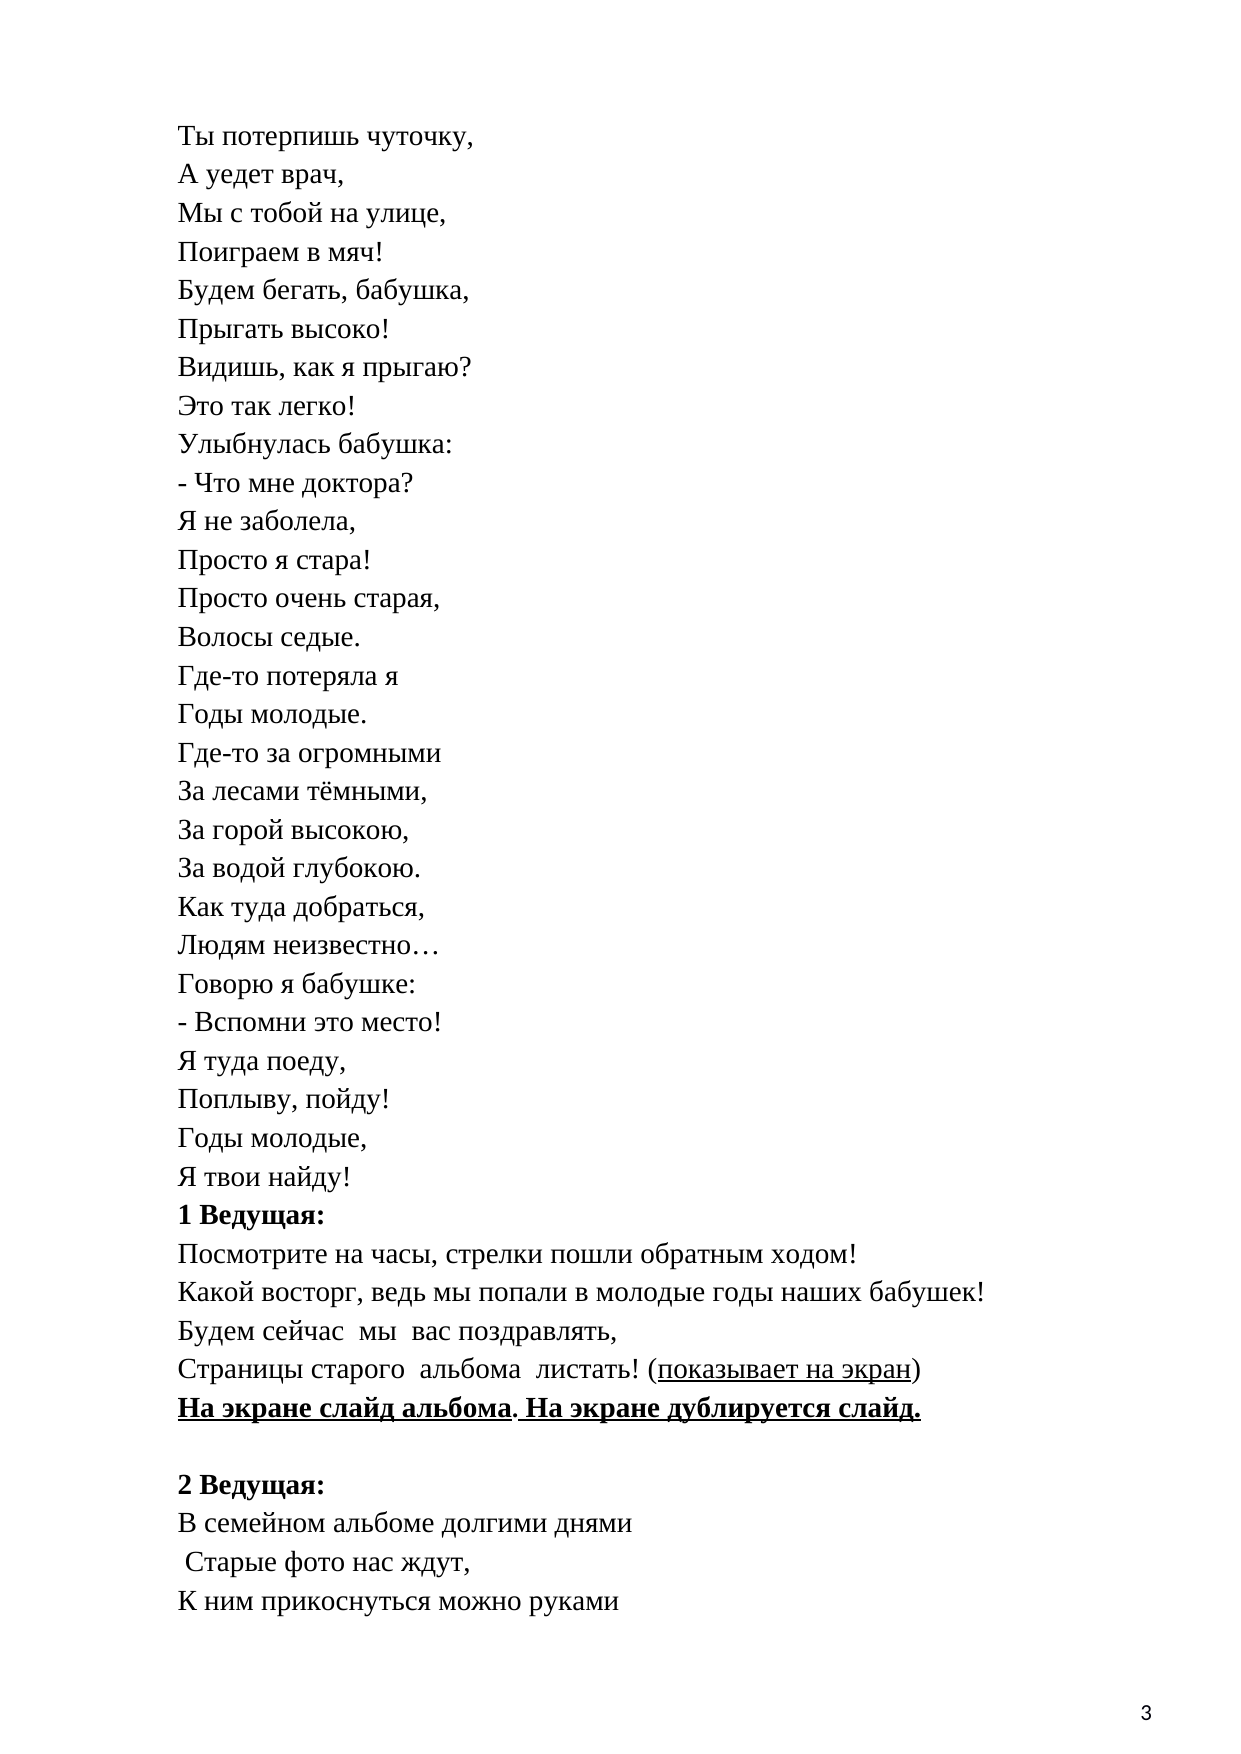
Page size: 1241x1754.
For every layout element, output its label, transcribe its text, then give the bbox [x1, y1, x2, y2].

text Просто я стара! [177, 542, 1152, 576]
text Где-то потеряла я [177, 658, 1152, 691]
text Старые фото нас ждут, [177, 1544, 1152, 1578]
text В семейном альбоме долгими днями [177, 1506, 1152, 1539]
text Улыбнулась бабушка: [177, 426, 1152, 460]
text 1 Ведущая: [177, 1197, 1152, 1231]
text Просто очень старая, [177, 581, 1152, 614]
text Ты потерпишь чуточку, [177, 118, 1152, 152]
text Я не заболела, [177, 503, 1152, 537]
text 2 Ведущая: [177, 1467, 1152, 1501]
text Где-то за огромными [177, 735, 1152, 768]
text На экране слайд альбома. На экране дублируется слайд. [177, 1390, 1152, 1423]
text Я туда поеду, [177, 1043, 1152, 1077]
text Поиграем в мяч! [177, 234, 1152, 267]
text Посмотрите на часы, стрелки пошли обратным ходом! [177, 1236, 1152, 1269]
text Волосы седые. [177, 619, 1152, 653]
text Людям неизвестно… [177, 927, 1152, 961]
text Годы молодые, [177, 1120, 1152, 1154]
text Говорю я бабушке: [177, 966, 1152, 999]
text - Что мне доктора? [177, 465, 1152, 498]
text Как туда добраться, [177, 889, 1152, 922]
text За лесами тёмными, [177, 773, 1152, 807]
text Будем сейчас мы вас поздравлять, [177, 1313, 1152, 1346]
text Я твои найду! [177, 1159, 1152, 1192]
text Прыгать высоко! [177, 311, 1152, 344]
text - Вспомни это место! [177, 1004, 1152, 1038]
text Страницы старого альбома листать! (показывает на экран) [177, 1351, 1152, 1385]
text К ним прикоснуться можно руками [177, 1583, 1152, 1616]
text Годы молодые. [177, 696, 1152, 730]
text За горой высокою, [177, 812, 1152, 845]
text За водой глубокою. [177, 850, 1152, 884]
text Это так легко! [177, 388, 1152, 421]
text Мы с тобой на улице, [177, 195, 1152, 229]
text А уедет врач, [177, 157, 1152, 190]
text Видишь, как я прыгаю? [177, 349, 1152, 383]
text Будем бегать, бабушка, [177, 272, 1152, 306]
text Какой восторг, ведь мы попали в молодые годы наших бабушек! [177, 1274, 1152, 1308]
text Поплыву, пойду! [177, 1082, 1152, 1115]
